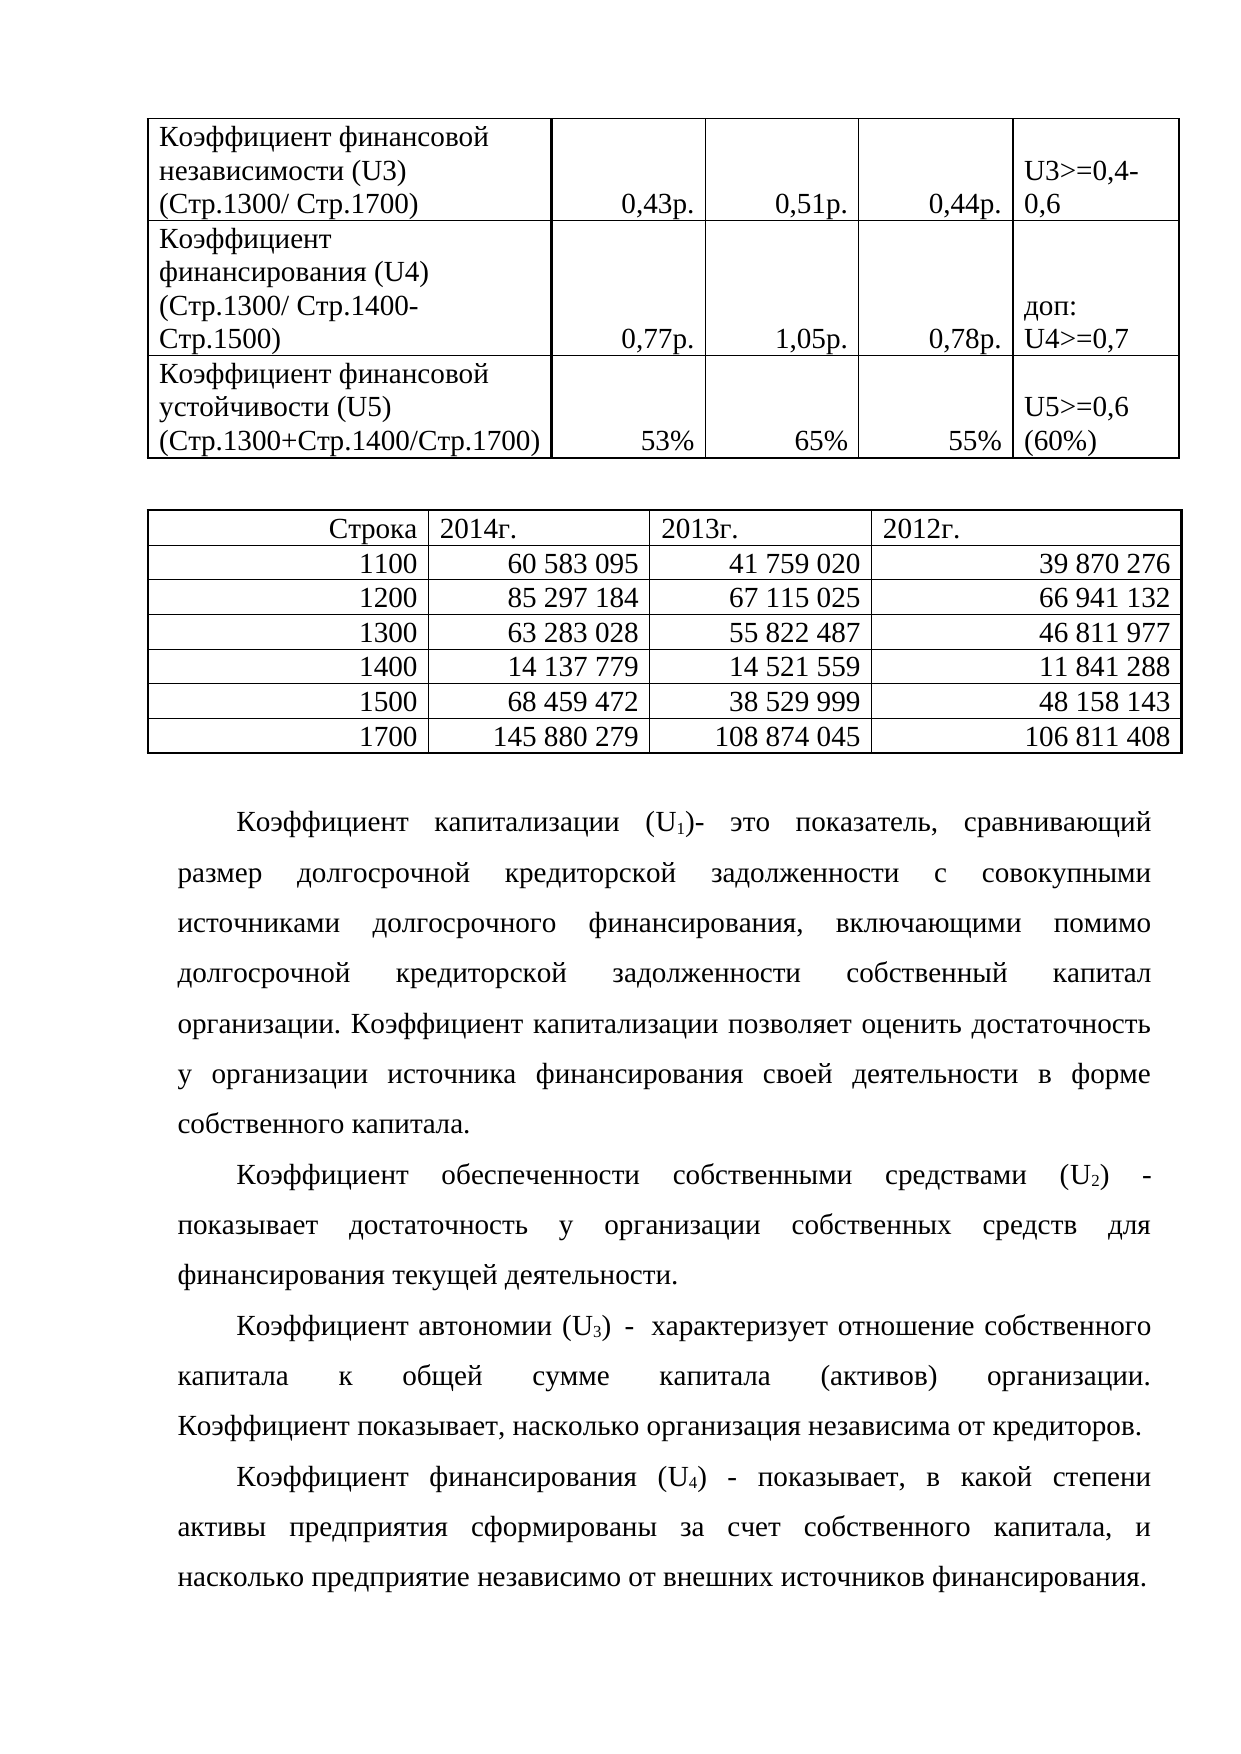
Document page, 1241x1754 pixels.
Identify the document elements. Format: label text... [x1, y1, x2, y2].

table_cell 67 115 025 [650, 580, 871, 614]
table_cell 14 137 779 [429, 650, 649, 683]
table_cell 41 759 020 [650, 546, 871, 579]
table_cell Коэффициент финансовой независимости (U3) (Стр.1300/ Стр.1700) [149, 119, 550, 220]
table_cell 1300 [149, 615, 428, 648]
table_cell 0,44р. [859, 119, 1012, 220]
table_cell 63 283 028 [429, 615, 649, 648]
table_header 2014г. [429, 511, 649, 545]
table_header 2012г. [872, 511, 1180, 545]
table_cell 0,78р. [859, 221, 1012, 355]
text Коэффициент обеспеченности собственными средствами (U2) - показывает достаточность у организации собственных средств для финансирования текущей деятельности. [177, 1157, 1152, 1291]
table_cell 65% [706, 356, 858, 457]
table_cell U5>=0,6 (60%) [1014, 356, 1178, 457]
table_cell 145 880 279 [429, 719, 649, 752]
table_cell 0,77р. [553, 221, 705, 355]
table_cell 106 811 408 [872, 719, 1180, 752]
table_cell 0,43р. [553, 119, 705, 220]
table_cell 38 529 999 [650, 684, 871, 718]
table_cell 48 158 143 [872, 684, 1180, 718]
table_header 2013г. [650, 511, 871, 545]
text Коэффициент капитализации (U1)- это показатель, сравнивающий размер долгосрочной кредиторской задолженности с совокупными источниками долгосрочного финансирования, включающими помимо долгосрочной кредиторской задолженности собственный капитал организации. Коэффициент капитализации позволяет оценить достаточность у организации источника финансирования своей деятельности в форме собственного капитала. [177, 804, 1152, 1140]
table_cell Коэффициент финансовой устойчивости (U5) (Стр.1300+Стр.1400/Стр.1700) [149, 356, 550, 457]
text Коэффициент автономии (U3) - характеризует отношение собственного капитала к общей сумме капитала (активов) организации. Коэффициент показывает, насколько организация независима от кредиторов. [177, 1308, 1152, 1442]
table_cell 66 941 132 [872, 580, 1180, 614]
table_header Строка [149, 511, 428, 545]
table_cell 1200 [149, 580, 428, 614]
table_cell 14 521 559 [650, 650, 871, 683]
table_cell 55% [859, 356, 1012, 457]
table_cell 85 297 184 [429, 580, 649, 614]
table_cell 11 841 288 [872, 650, 1180, 683]
table_cell 55 822 487 [650, 615, 871, 648]
table_cell 39 870 276 [872, 546, 1180, 579]
table_cell 108 874 045 [650, 719, 871, 752]
text Коэффициент финансирования (U4) - показывает, в какой степени активы предприятия сформированы за счет собственного капитала, и насколько предприятие независимо от внешних источников финансирования. [177, 1459, 1152, 1593]
table_cell 46 811 977 [872, 615, 1180, 648]
table_cell 0,51р. [706, 119, 858, 220]
table_cell 1400 [149, 650, 428, 683]
table_cell U3>=0,4-0,6 [1014, 119, 1178, 220]
table_cell 1100 [149, 546, 428, 579]
table_cell 1,05р. [706, 221, 858, 355]
table_cell Коэффициент финансирования (U4)(Стр.1300/ Стр.1400- Стр.1500) [149, 221, 550, 355]
table_cell доп: U4>=0,7 [1014, 221, 1178, 355]
table_cell 1700 [149, 719, 428, 752]
table_cell 68 459 472 [429, 684, 649, 718]
table_cell 1500 [149, 684, 428, 718]
table_cell 60 583 095 [429, 546, 649, 579]
table_cell 53% [553, 356, 705, 457]
